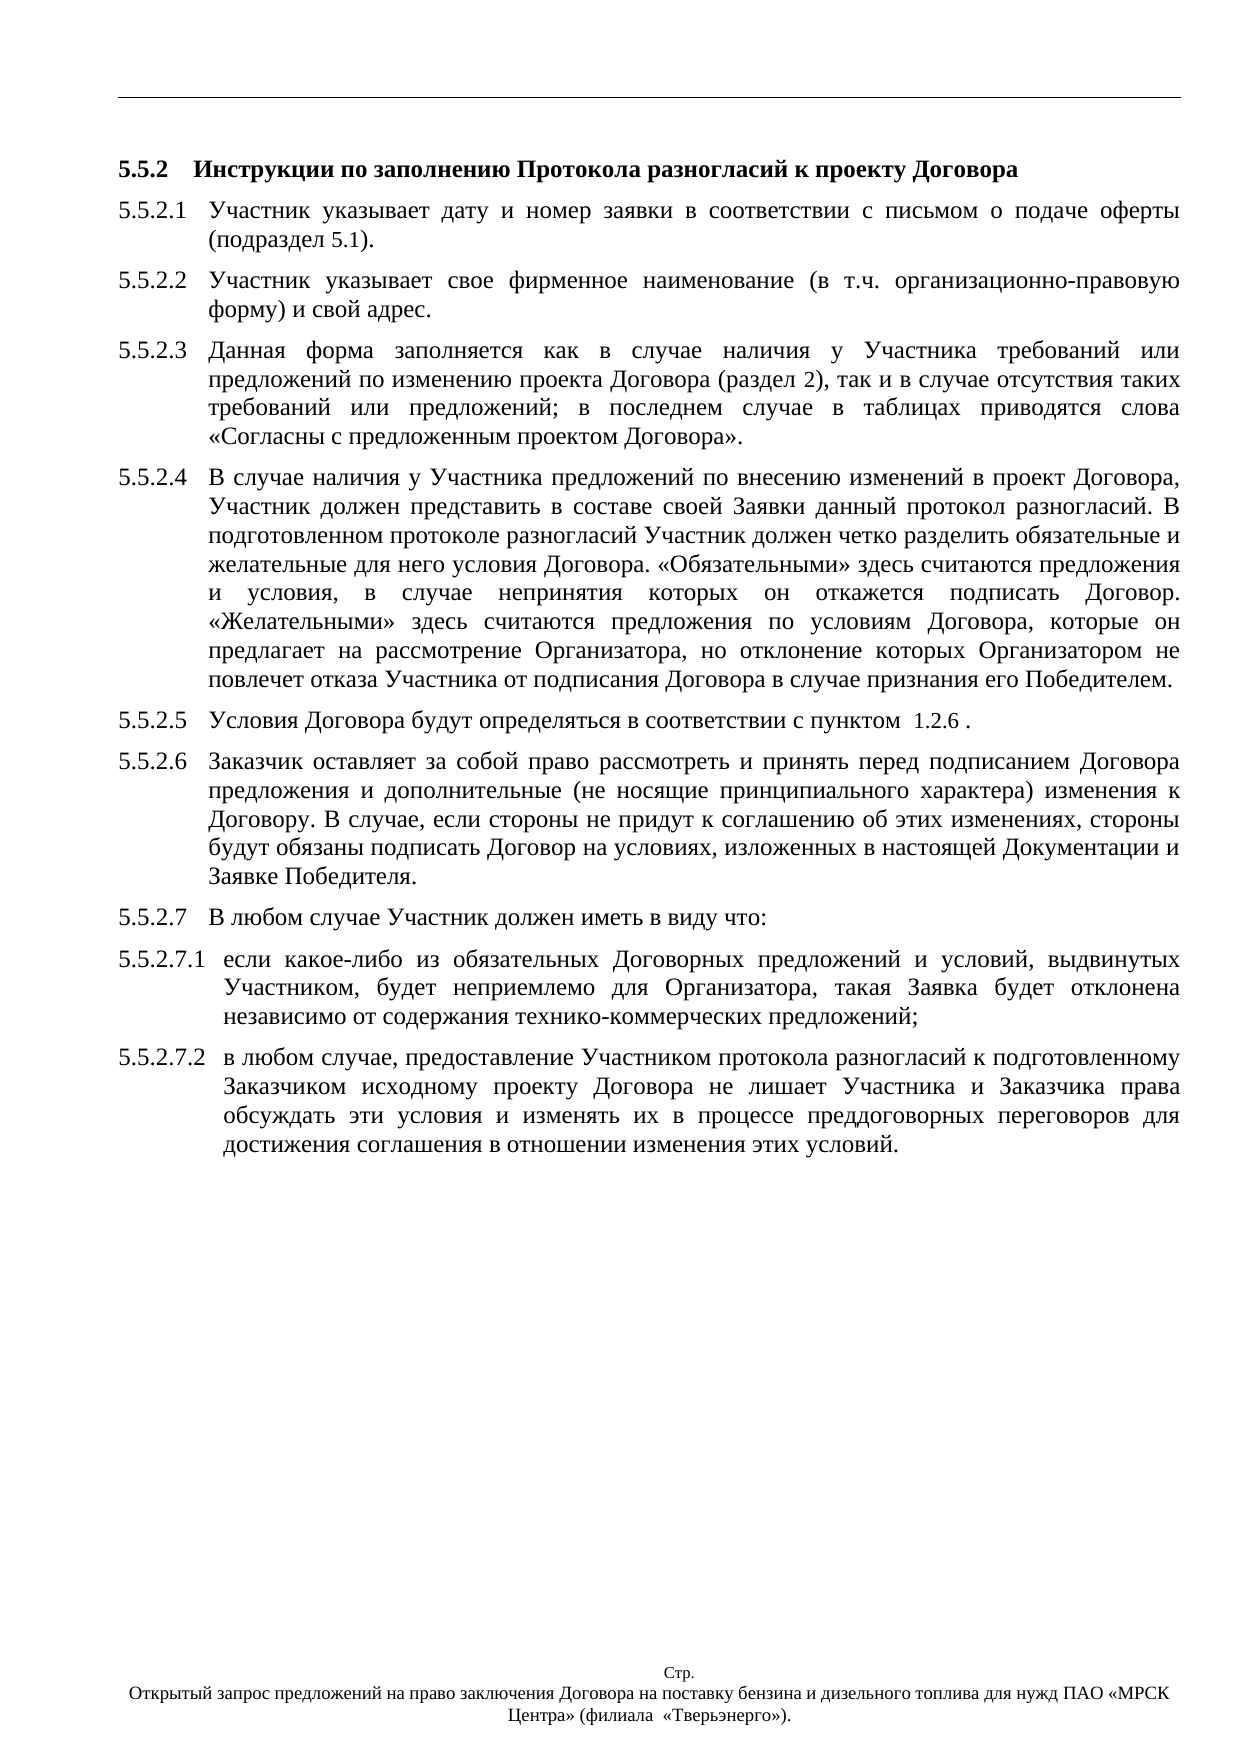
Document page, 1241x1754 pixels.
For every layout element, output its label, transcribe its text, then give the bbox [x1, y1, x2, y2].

list Заказчик оставляет за собой право рассмотреть и принять перед подписанием Договора предложения и дополнительные (не носящие принципиального характера) изменения к Договору. В случае, если стороны не придут к соглашению об этих изменениях, стороны будут обязаны подписать Договор на условиях, изложенных в настоящей Документации и Заявке Победителя. [118, 746, 1181, 890]
list Участник указывает дату и номер заявки в соответствии с письмом о подаче оферты (подраздел 5.1). [118, 195, 1181, 252]
list в любом случае, предоставление Участником протокола разногласий к подготовленному Заказчиком исходному проекту Договора не лишает Участника и Заказчика права обсуждать эти условия и изменять их в процессе преддоговорных переговоров для достижения соглашения в отношении изменения этих условий. [118, 1042, 1181, 1157]
subtitle Инструкции по заполнению Протокола разногласий к проекту Договора [118, 154, 1181, 182]
list Данная форма заполняется как в случае наличия у Участника требований или предложений по изменению проекта Договора (раздел 2), так и в случае отсутствия таких требований или предложений; в последнем случае в таблицах приводятся слова «Согласны с предложенным проектом Договора». [118, 335, 1181, 450]
list В случае наличия у Участника предложений по внесению изменений в проект Договора, Участник должен представить в составе своей Заявки данный протокол разногласий. В подготовленном протоколе разногласий Участник должен четко разделить обязательные и желательные для него условия Договора. «Обязательными» здесь считаются предложения и условия, в случае непринятия которых он откажется подписать Договор. «Желательными» здесь считаются предложения по условиям Договора, которые он предлагает на рассмотрение Организатора, но отклонение которых Организатором не повлечет отказа Участника от подписания Договора в случае признания его Победителем. [118, 462, 1181, 692]
list если какое-либо из обязательных Договорных предложений и условий, выдвинутых Участником, будет неприемлемо для Организатора, такая Заявка будет отклонена независимо от содержания технико-коммерческих предложений; [118, 944, 1181, 1030]
list Условия Договора будут определяться в соответствии с пунктом 1.2.6 . [118, 705, 1181, 734]
list Участник указывает свое фирменное наименование (в т.ч. организационно-правовую форму) и свой адрес. [118, 265, 1181, 322]
list В любом случае Участник должен иметь в виду что: [118, 902, 1181, 931]
